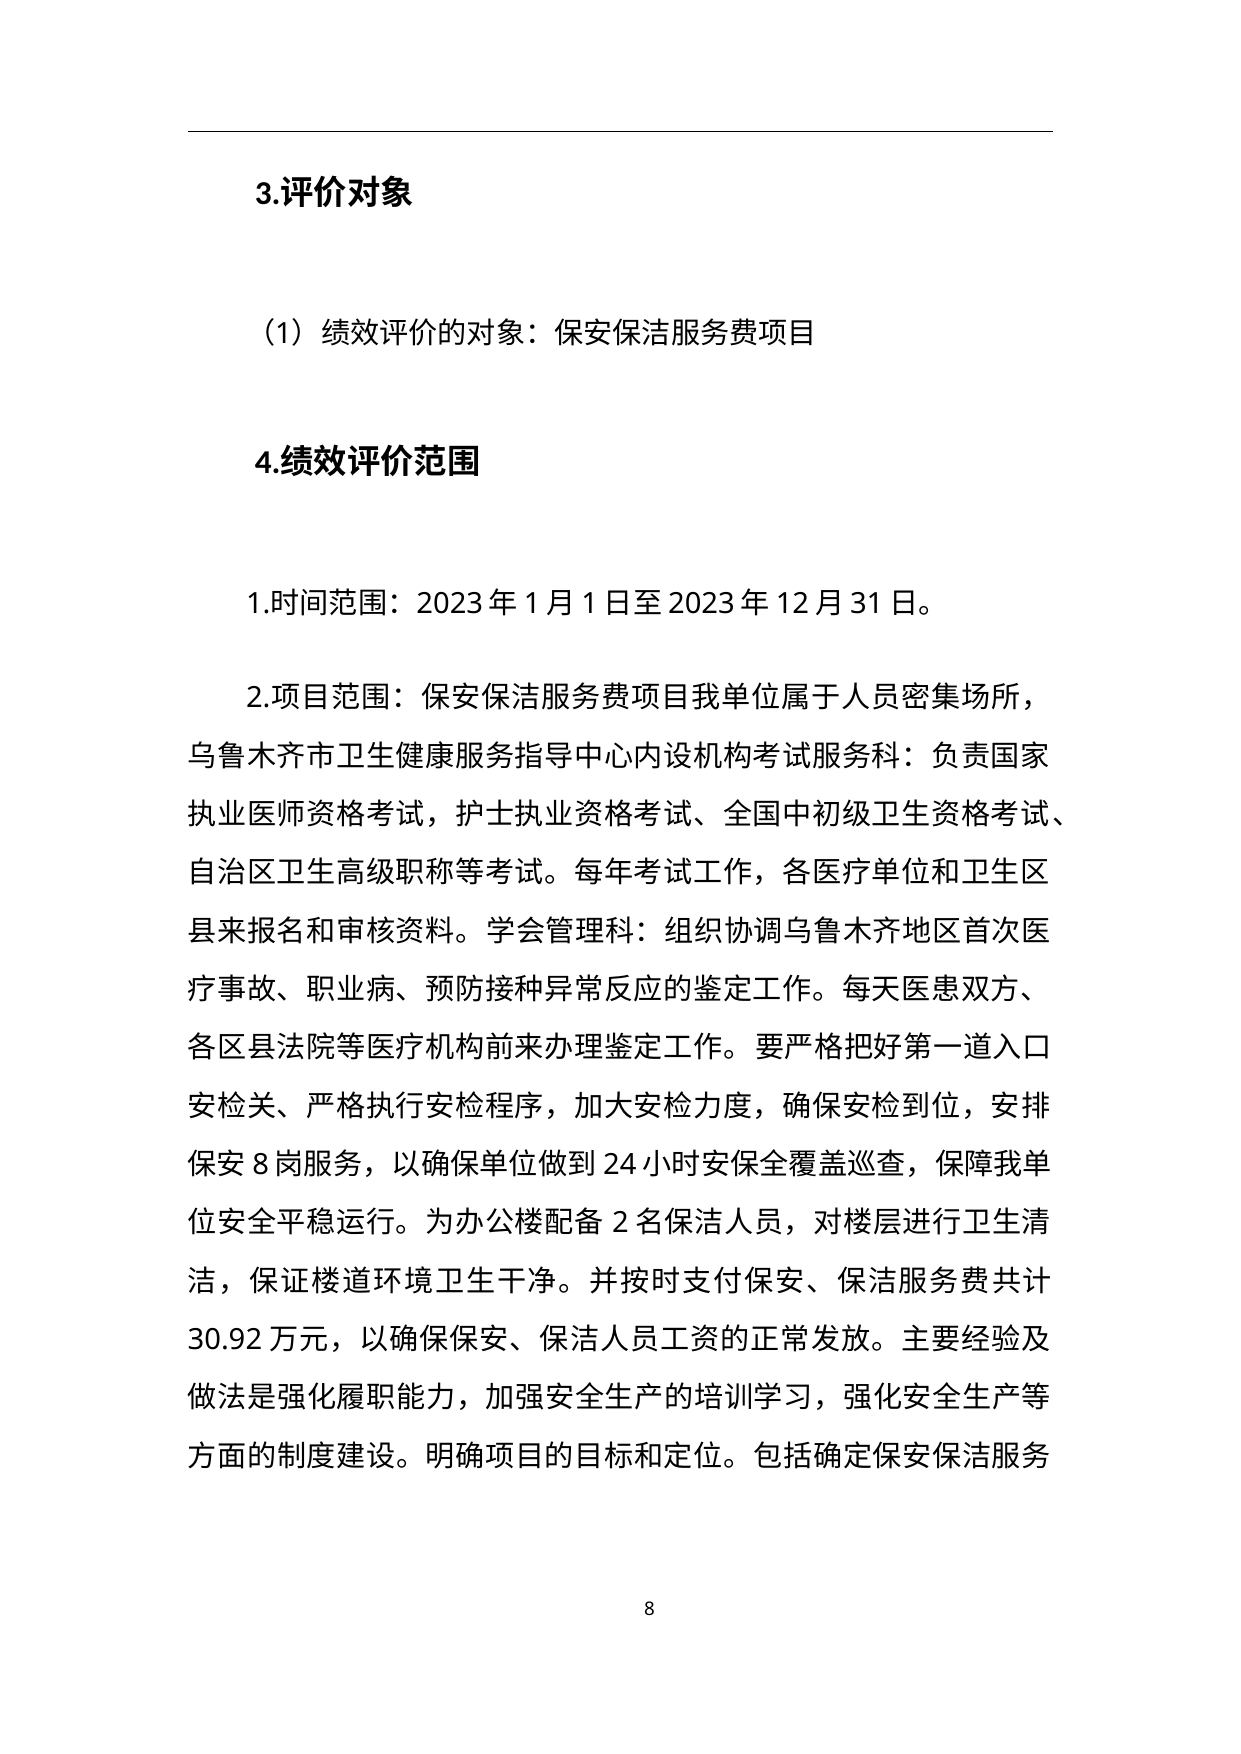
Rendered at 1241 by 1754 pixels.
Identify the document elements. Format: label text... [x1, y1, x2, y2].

text 1.时间范围：2023年1月1日至2023年12月31日。 [187, 561, 1053, 640]
text （1）绩效评价的对象：保安保洁服务费项目 [187, 292, 1053, 371]
subtitle 3.评价对象 [187, 150, 1053, 229]
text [187, 661, 1053, 1543]
subtitle 4.绩效评价范围 [187, 419, 1053, 498]
